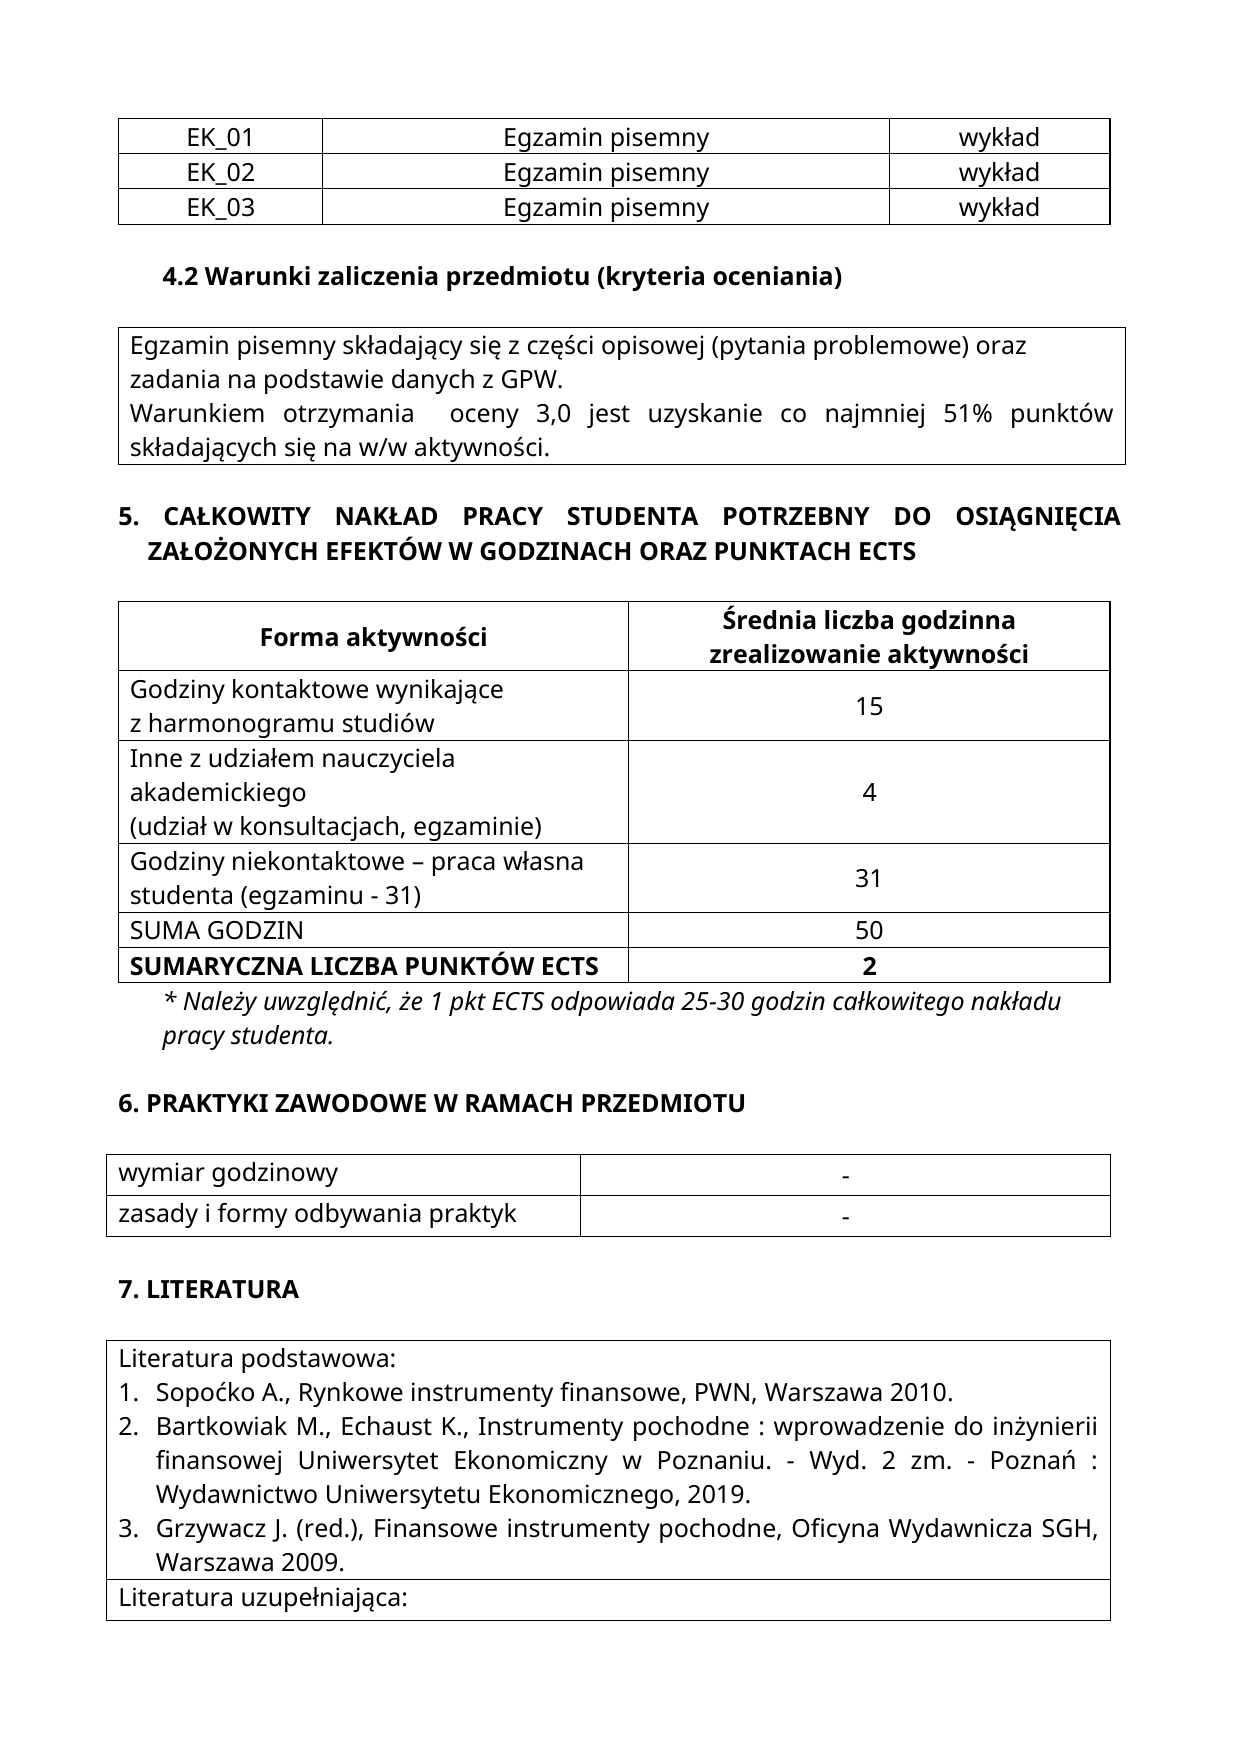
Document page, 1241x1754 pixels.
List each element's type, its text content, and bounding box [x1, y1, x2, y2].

table_header Literatura podstawowa: Sopoćko A., Rynkowe instrumenty finansowe, PWN, Warszawa 2010. Bartkowiak M., Echaust K., Instrumenty pochodne : wprowadzenie do inżynierii finansowej Uniwersytet Ekonomiczny w Poznaniu. - Wyd. 2 zm. - Poznań : Wydawnictwo Uniwersytetu Ekonomicznego, 2019. Grzywacz J. (red.), Finansowe instrumenty pochodne, Oficyna Wydawnicza SGH, Warszawa 2009. [107, 1341, 1110, 1579]
table_cell 50 [629, 913, 1109, 947]
table_cell wykład [890, 119, 1109, 153]
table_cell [107, 1580, 1110, 1620]
table_cell EK_01 [119, 119, 322, 153]
table_cell EK_02 [119, 154, 322, 188]
table_cell Godziny kontaktowe wynikające z harmonogramu studiów [119, 671, 628, 739]
table_cell Inne z udziałem nauczyciela akademickiego (udział w konsultacjach, egzaminie) [119, 741, 628, 843]
table_cell 4 [629, 741, 1109, 843]
table_cell Egzamin pisemny [323, 119, 889, 153]
table_cell 2 [629, 948, 1109, 982]
table_cell 31 [629, 844, 1109, 912]
table_header Forma aktywności [119, 602, 628, 670]
text 5. CAŁKOWITY NAKŁAD PRACY STUDENTA POTRZEBNY DO OSIĄGNIĘCIA ZAŁOŻONYCH EFEKTÓW W GODZINACH ORAZ PUNKTACH ECTS [118, 499, 1122, 567]
table_cell wykład [890, 154, 1109, 188]
table_cell SUMA GODZIN [119, 913, 628, 947]
table_header - [581, 1155, 1110, 1195]
text 6. PRAKTYKI ZAWODOWE W RAMACH PRZEDMIOTU [118, 1085, 1122, 1119]
table_cell Godziny niekontaktowe – praca własna studenta (egzaminu - 31) [119, 844, 628, 912]
table_cell SUMARYCZNA LICZBA PUNKTÓW ECTS [119, 948, 628, 982]
table_cell - [581, 1196, 1110, 1236]
table_header wymiar godzinowy [107, 1155, 580, 1195]
table_cell EK_03 [119, 189, 322, 223]
text * Należy uwzględnić, że 1 pkt ECTS odpowiada 25-30 godzin całkowitego nakładu pracy studenta. [162, 983, 1122, 1051]
text 4.2 Warunki zaliczenia przedmiotu (kryteria oceniania) [162, 258, 1122, 293]
table_cell 15 [629, 671, 1109, 739]
text 7. LITERATURA [118, 1271, 1122, 1305]
table_header Egzamin pisemny składający się z części opisowej (pytania problemowe) oraz zadania na podstawie danych z GPW. Warunkiem otrzymania oceny 3,0 jest uzyskanie co najmniej 51% punktów składających się na w/w aktywności. [119, 328, 1125, 464]
table_cell Egzamin pisemny [323, 189, 889, 223]
table_cell zasady i formy odbywania praktyk [107, 1196, 580, 1236]
table_cell wykład [890, 189, 1109, 223]
table_header Średnia liczba godzinna zrealizowanie aktywności [629, 602, 1109, 670]
table_cell Egzamin pisemny [323, 154, 889, 188]
